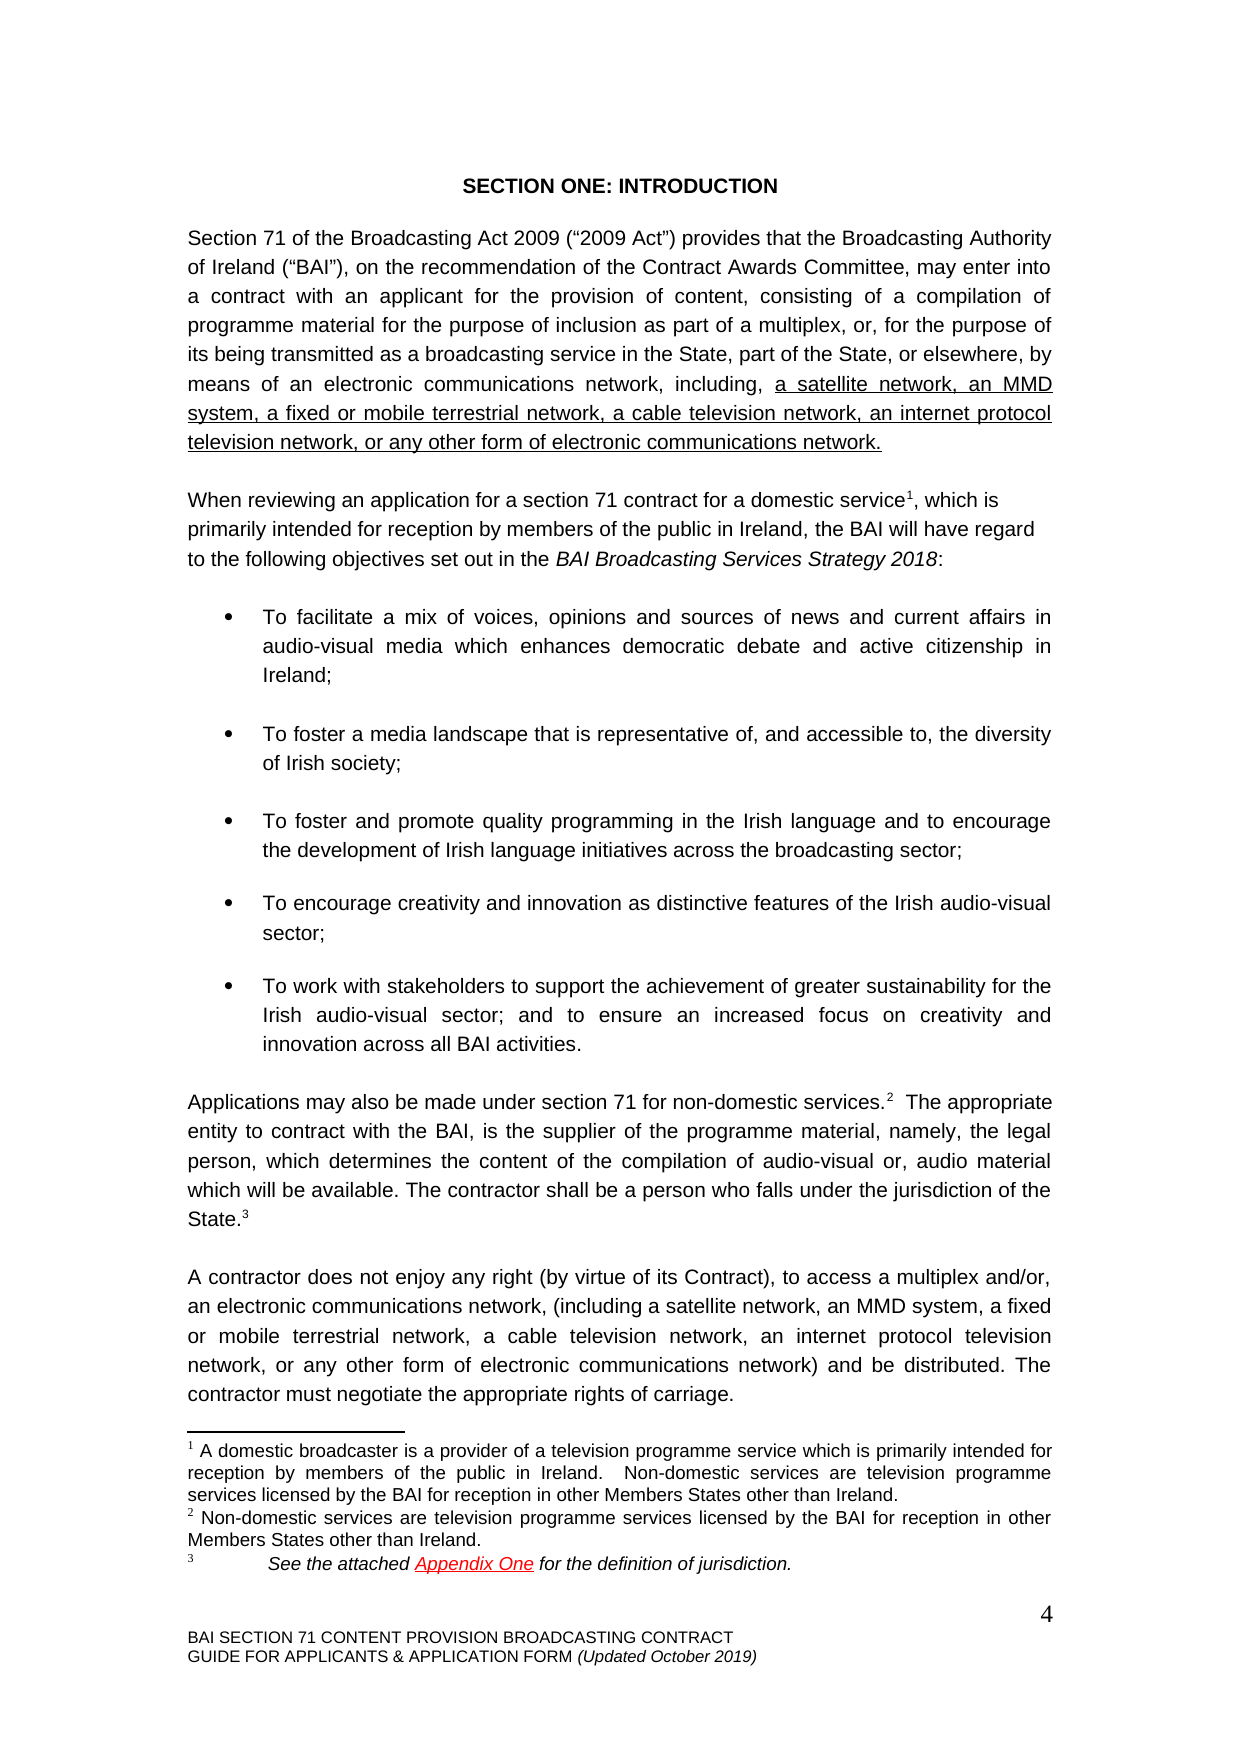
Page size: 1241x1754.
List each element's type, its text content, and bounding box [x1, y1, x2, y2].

text When reviewing an application for a section 71 contract for a domestic service, which is primarily intended for reception by members of the public in Ireland, the BAI will have regard to the following objectives set out in the BAI Broadcasting Services Strategy 2018: [187, 484, 1053, 572]
list To encourage creativity and innovation as distinctive features of the Irish audio-visual sector; [225, 887, 1053, 946]
list To foster and promote quality programming in the Irish language and to encourage the development of Irish language initiatives across the broadcasting sector; [225, 805, 1053, 863]
subtitle SECTION ONE: INTRODUCTION [187, 174, 1053, 198]
text A contractor does not enjoy any right (by virtue of its Contract), to access a multiplex and/or, an electronic communications network, (including a satellite network, an MMD system, a fixed or mobile terrestrial network, a cable television network, an internet protocol television network, or any other form of electronic communications network) and be distributed. The contractor must negotiate the appropriate rights of carriage. [187, 1261, 1053, 1407]
text Section 71 of the Broadcasting Act 2009 (“2009 Act”) provides that the Broadcasting Authority of Ireland (“BAI”), on the recommendation of the Contract Awards Committee, may enter into a contract with an applicant for the provision of content, consisting of a compilation of programme material for the purpose of inclusion as part of a multiplex, or, for the purpose of its being transmitted as a broadcasting service in the State, part of the State, or elsewhere, by means of an electronic communications network, including, a satellite network, an MMD system, a fixed or mobile terrestrial network, a cable television network, an internet protocol television network, or any other form of electronic communications network. [187, 222, 1053, 455]
list To work with stakeholders to support the achievement of greater sustainability for the Irish audio-visual sector; and to ensure an increased focus on creativity and innovation across all BAI activities. [225, 970, 1053, 1057]
list To facilitate a mix of voices, opinions and sources of news and current affairs in audio-visual media which enhances democratic debate and active citizenship in Ireland; [225, 601, 1053, 688]
text Applications may also be made under section 71 for non-domestic services. The appropriate entity to contract with the BAI, is the supplier of the programme material, namely, the legal person, which determines the content of the compilation of audio-visual or, audio material which will be available. The contractor shall be a person who falls under the jurisdiction of the State. [187, 1086, 1053, 1232]
list To foster a media landscape that is representative of, and accessible to, the diversity of Irish society; [225, 718, 1053, 776]
